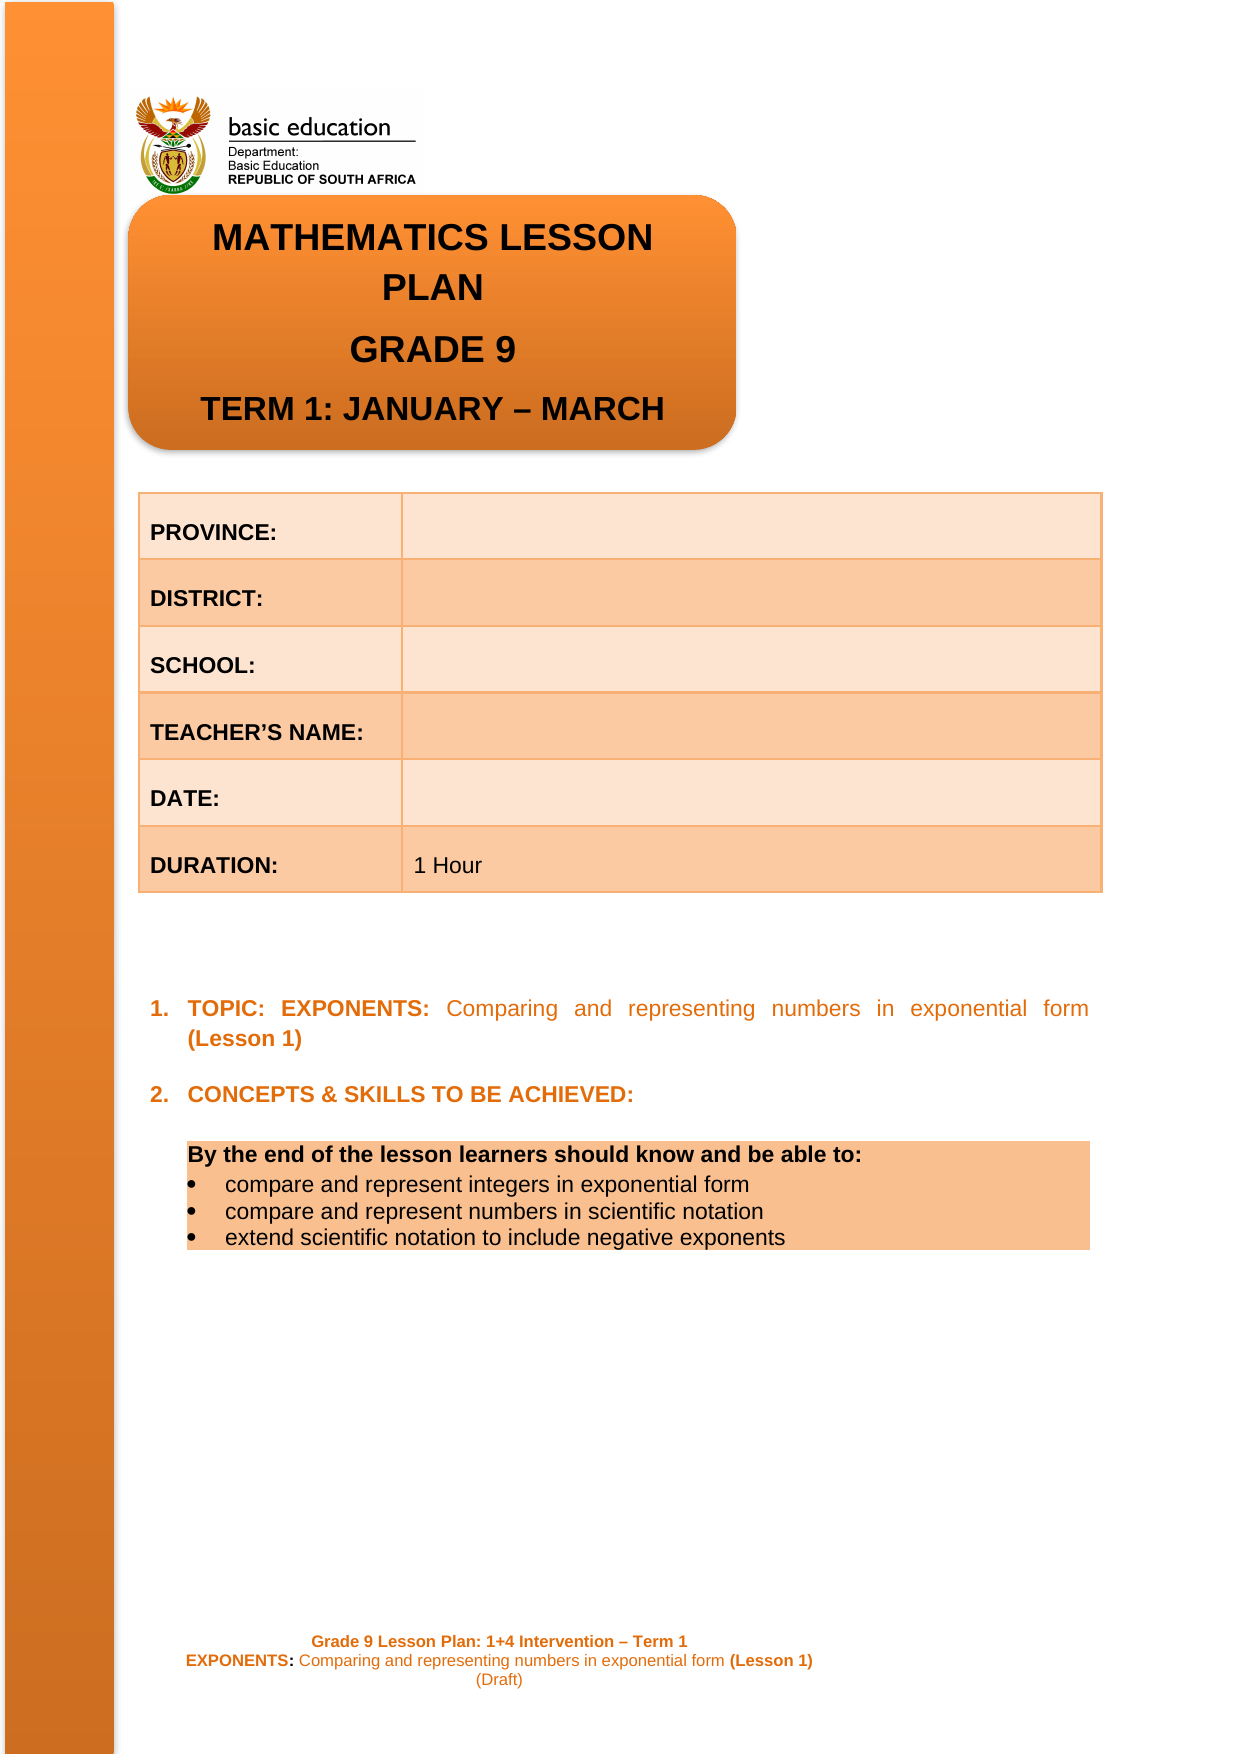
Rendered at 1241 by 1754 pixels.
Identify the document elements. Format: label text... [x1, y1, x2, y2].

table_header [403, 494, 1100, 558]
table_cell CONCEPTS & SKILLS TO BE ACHIEVED: By the end of the lesson learners should know and be able to: compare and represent integers in exponential form compare and represent numbers in scientific notation extend scientific notation to include negative exponents [139, 1056, 1101, 1277]
table_header TOPIC: EXPONENTS: Comparing and representing numbers in exponential form (Lesson 1) [139, 995, 1101, 1056]
table_cell [403, 560, 1100, 625]
table_cell TEACHER’S NAME: [140, 694, 401, 758]
table_cell DURATION: [140, 827, 401, 891]
table_cell [403, 694, 1100, 758]
table_cell [403, 760, 1100, 824]
table_cell 1 Hour [403, 827, 1100, 891]
table_cell DATE: [140, 760, 401, 824]
table_cell SCHOOL: [140, 627, 401, 691]
picture [127, 87, 425, 202]
table_cell [403, 627, 1100, 691]
table_header PROVINCE: [140, 494, 401, 558]
table_cell DISTRICT: [140, 560, 401, 625]
